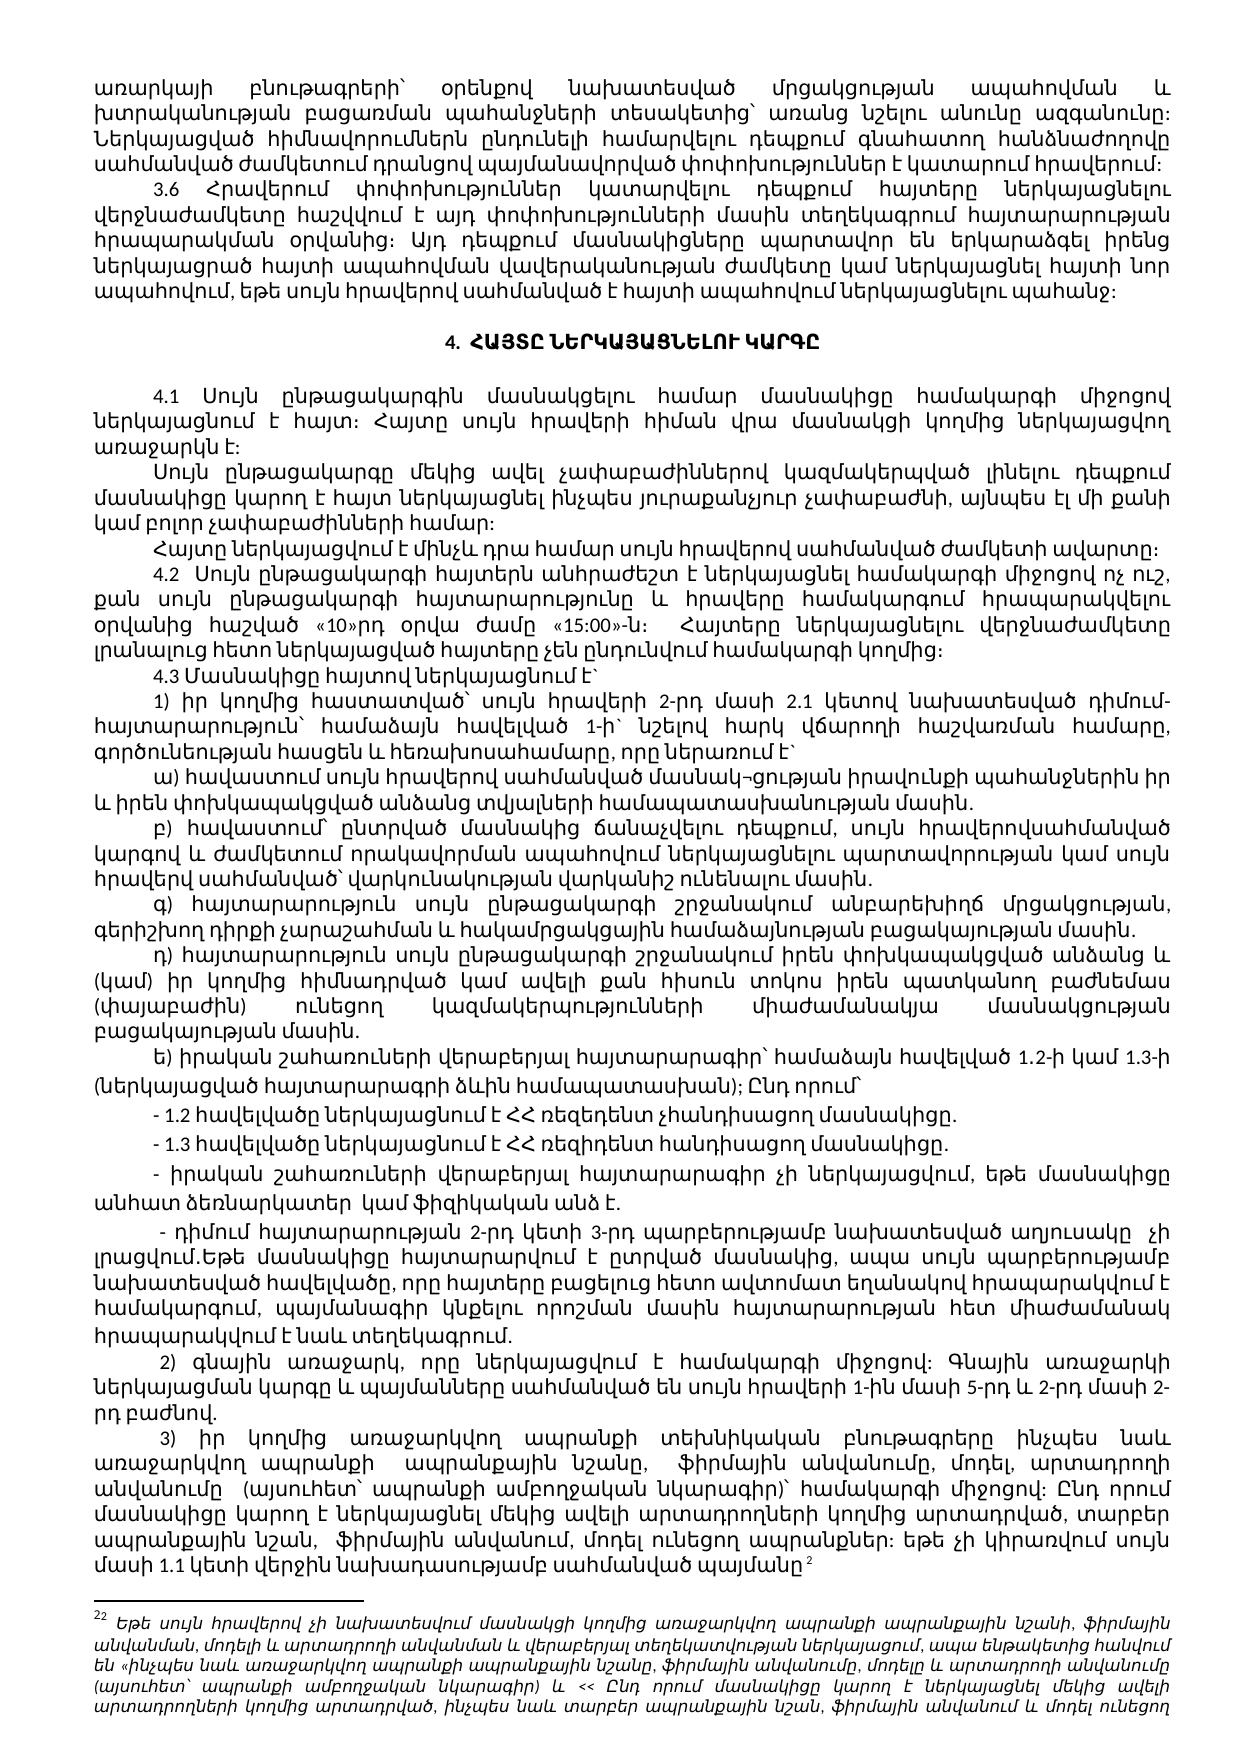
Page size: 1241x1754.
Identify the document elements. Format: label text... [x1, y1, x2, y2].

text 4.3 Մասնակիցը հայտով ներկայացնում է` [94, 663, 1171, 688]
text 4.1 Սույն ընթացակարգին մասնակցելու համար մասնակիցը համակարգի միջոցով ներկայացնում է հայտ։ Հայտը սույն հրավերի հիման վրա մասնակցի կողմից ներկայացվող առաջարկն է: [94, 383, 1171, 459]
text 1) իր կողմից հաստատված՝ սույն հրավերի 2-րդ մասի 2.1 կետով նախատեսված դիմում-հայտարարություն՝ համաձայն հավելված 1-ի` նշելով հարկ վճարողի հաշվառման համարը, գործունեության հասցեն և հեռախոսահամարը, որը ներառում է` [94, 688, 1171, 764]
text 4. ՀԱՅՏԸ ՆԵՐԿԱՅԱՑՆԵԼՈՒ ԿԱՐԳԸ [94, 329, 1171, 354]
text Սույն ընթացակարգը մեկից ավել չափաբաժիններով կազմակերպված լինելու դեպքում մասնակիցը կարող է հայտ ներկայացնել ինչպես յուրաքանչյուր չափաբաժնի, այնպես էլ մի քանի կամ բոլոր չափաբաժինների համար: [94, 459, 1171, 536]
text գ) հայտարարություն սույն ընթացակարգի շրջանակում անբարեխիղճ մրցակցության, գերիշխող դիրքի չարաշահման և հակամրցակցային համաձայնության բացակայության մասին. [94, 892, 1171, 942]
text Հայտը ներկայացվում է մինչև դրա համար սույն հրավերով սահմանված ժամկետի ավարտը։ [94, 536, 1171, 561]
text ե) իրական շահառուների վերաբերյալ հայտարարագիր՝ համաձայն հավելված 1․2-ի կամ 1.3-ի (ներկայացված հայտարարագրի ձևին համապատասխան); Ընդ որում՝ [94, 1044, 1171, 1099]
text - իրական շահառուների վերաբերյալ հայտարարագիր չի ներկայացվում, եթե մասնակիցը անհատ ձեռնարկատեր կամ ֆիզիկական անձ է. [94, 1161, 1171, 1215]
text բ) հավաստում՝ ընտրված մասնակից ճանաչվելու դեպքում, սույն հրավերովսահմանված կարգով և ժամկետում որակավորման ապահովում ներկայացնելու պարտավորության կամ սույն հրավերվ սահմանված՝ վարկունակության վարկանիշ ունենալու մասին. [94, 815, 1171, 892]
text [94, 75, 1171, 177]
text - 1.2 հավելվածը ներկայացնում է ՀՀ ռեզեդենտ չհանդիսացող մասնակիցը. [94, 1102, 1171, 1128]
text 2) գնային առաջարկ, որը ներկայացվում է համակարգի միջոցով: Գնային առաջարկի ներկայացման կարգը և պայմանները սահմանված են սույն հրավերի 1-ին մասի 5-րդ և 2-րդ մասի 2-րդ բաժնով. [94, 1349, 1171, 1425]
text - դիմում հայտարարության 2-րդ կետի 3-րդ պարբերությամբ նախատեսված աղյուսակը չի լրացվում․Եթե մասնակիցը հայտարարվում է ըտրված մասնակից, ապա սույն պարբերությամբ նախատեսված հավելվածը, որը հայտերը բացելուց հետո ավտոմատ եղանակով հրապարակվում է համակարգում, պայմանագիր կնքելու որոշման մասին հայտարարության հետ միաժամանակ հրապարակվում է նաև տեղեկագրում. [94, 1219, 1171, 1349]
text ա) հավաստում սույն հրավերով սահմանված մասնակ¬ցության իրավունքի պահանջներին իր և իրեն փոխկապակցված անձանց տվյալների համապատասխանության մասին. [94, 764, 1171, 815]
text դ) հայտարարություն սույն ընթացակարգի շրջանակում իրեն փոխկապակցված անձանց և (կամ) իր կողմից հիմնադրված կամ ավելի քան հիսուն տոկոս իրեն պատկանող բաժնեմաս (փայաբաժին) ունեցող կազմակերպությունների միաժամանակյա մասնակցության բացակայության մասին. [94, 942, 1171, 1044]
text 3) իր կողմից առաջարկվող ապրանքի տեխնիկական բնութագրերը ինչպես նաև առաջարկվող ապրանքի ապրանքային նշանը, ֆիրմային անվանումը, մոդել, արտադրողի անվանումը (այսուհետ՝ ապրանքի ամբողջական նկարագիր)՝ համակարգի միջոցով: Ընդ որում մասնակիցը կարող է ներկայացնել մեկից ավելի արտադրողների կողմից արտադրված, տարբեր ապրանքային նշան, ֆիրմային անվանում, մոդել ունեցող ապրանքներ: եթե չի կիրառվում սույն մասի 1.1 կետի վերջին նախադասությամբ սահմանված պայմանը 2 [94, 1425, 1171, 1578]
text - 1.3 հավելվածը ներկայացնում է ՀՀ ռեզիդենտ հանդիսացող մասնակիցը. [94, 1132, 1171, 1157]
text 3.6 Հրավերում փոփոխություններ կատարվելու դեպքում հայտերը ներկայացնելու վերջնաժամկետը հաշվվում է այդ փոփոխությունների մասին տեղեկագրում հայտարարության հրապարակման օրվանից։ Այդ դեպքում մասնակիցները պարտավոր են երկարաձգել իրենց ներկայացրած հայտի ապահովման վավերականության ժամկետը կամ ներկայացնել հայտի նոր ապահովում, եթե սույն հրավերով սահմանված է հայտի ապահովում ներկայացնելու պահանջ: [94, 177, 1171, 304]
text 4.2 Սույն ընթացակարգի հայտերն անհրաժեշտ է ներկայացնել համակարգի միջոցով ոչ ուշ, քան սույն ընթացակարգի հայտարարությունը և հրավերը համակարգում հրապարակվելու օրվանից հաշված «10»րդ օրվա ժամը «15:00»-ն։ Հայտերը ներկայացնելու վերջնաժամկետը լրանալուց հետո ներկայացված հայտերը չեն ընդունվում համակարգի կողմից։ [94, 561, 1171, 663]
